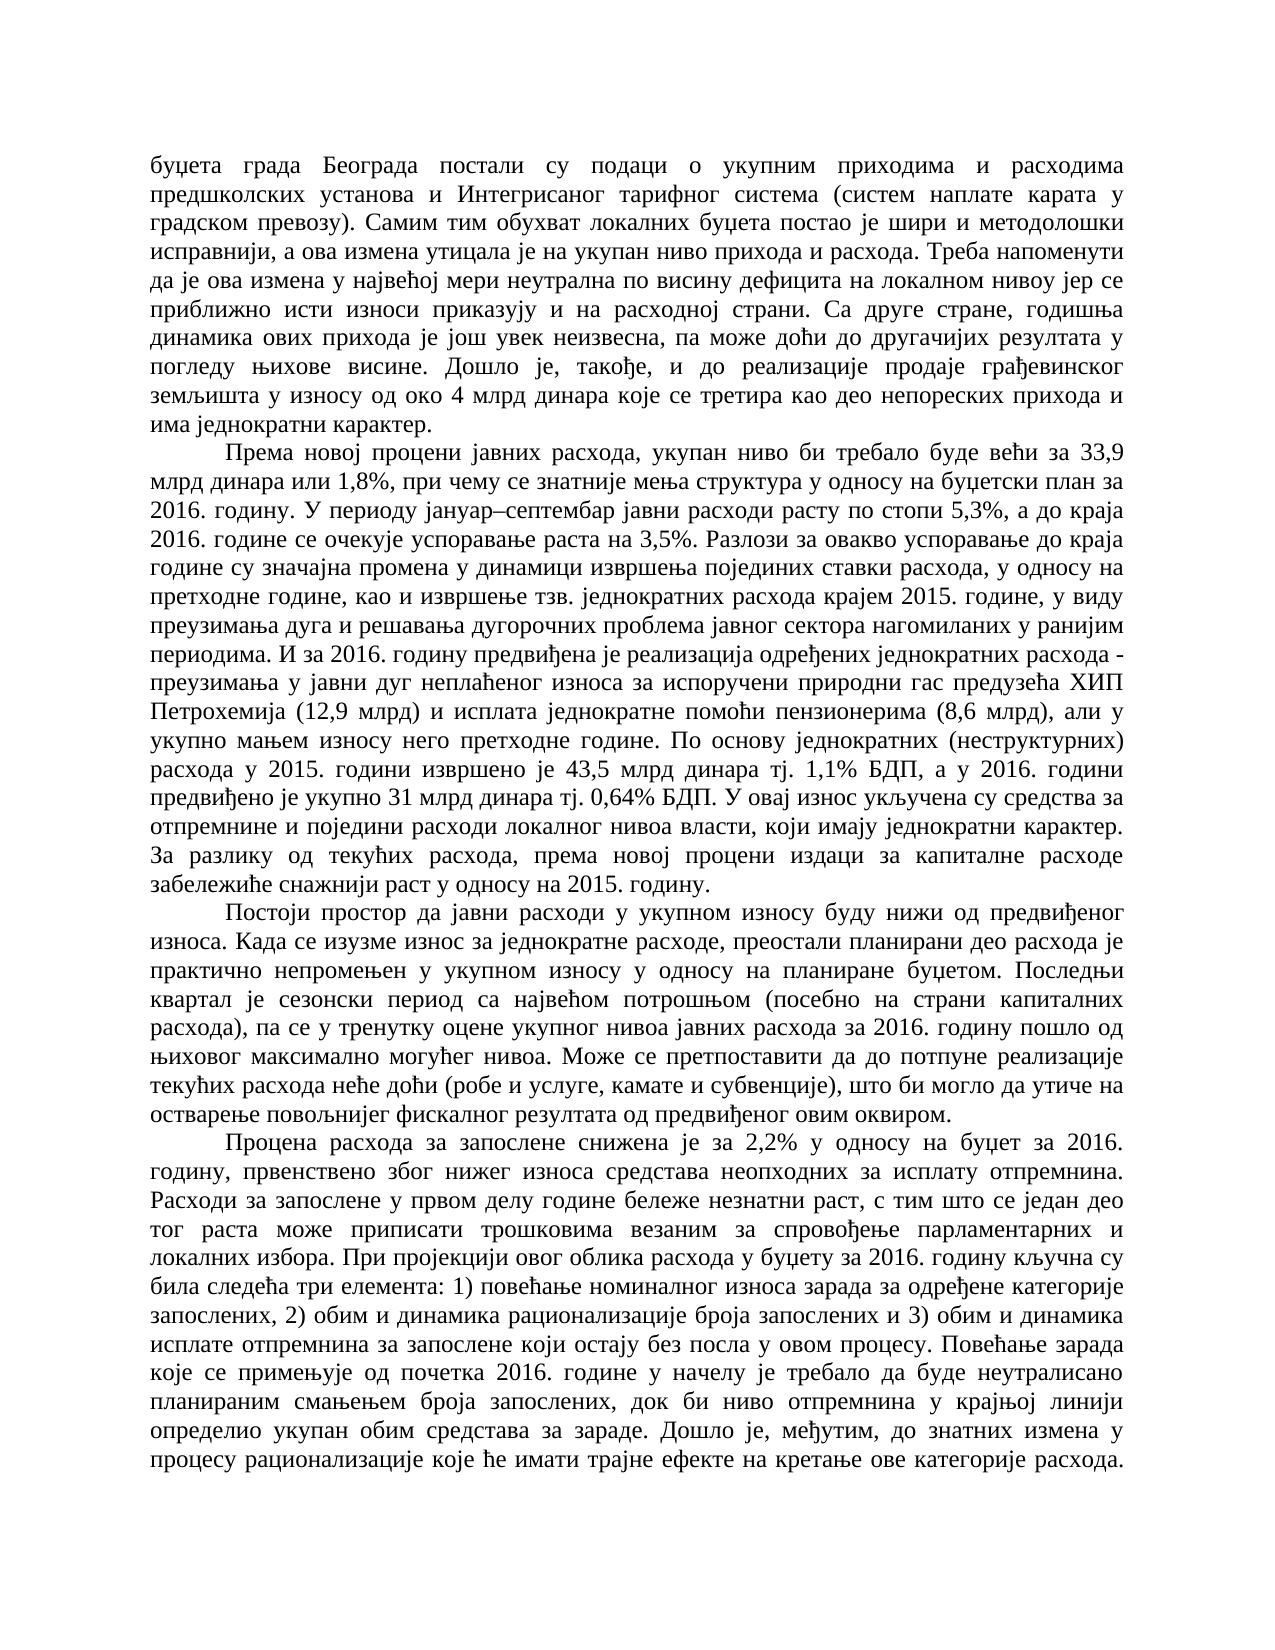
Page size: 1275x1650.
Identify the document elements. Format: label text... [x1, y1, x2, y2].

text Постоји простор да јавни расходи у укупном износу буду нижи од предвиђеног износа. Када се изузме износ за једнократне расходе, преостали планирани део расхода је практично непромењен у укупном износу у односу на планиране буџетом. Последњи квартал је сезонски период са највећом потрошњом (посебно на страни капиталних расхода), па се у тренутку оцене укупног нивоа јавних расхода за 2016. годину пошло од њиховог максимално могућег нивоа. Може се претпоставити да до потпуне реализације текућих расхода неће доћи (робе и услуге, камате и субвенције), што би могло да утиче на остварење повољнијег фискалног резултата од предвиђеног овим оквиром. [150, 897, 1125, 1127]
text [150, 150, 1125, 437]
text Према новој процени јавних расхода, укупан ниво би требало буде већи за 33,9 млрд динара или 1,8%, при чему се знатније мења структура у односу на буџетски план за 2016. годину. У периоду јануар–септембар јавни расходи расту по стопи 5,3%, а до краја 2016. године се очекује успоравање раста на 3,5%. Разлози за овакво успоравање до краја године су значајна промена у динамици извршења појединих ставки расхода, у односу на претходне године, као и извршење тзв. једнократних расхода крајем 2015. године, у виду преузимања дуга и решавања дугорочних проблема јавног сектора нагомиланих у ранијим периодима. И за 2016. годину предвиђена је реализација одређених једнократних расхода - преузимања у јавни дуг неплаћеног износа за испоручени природни гас предузећа ХИП Петрохемија (12,9 млрд) и исплата једнократне помоћи пензионерима (8,6 млрд), али у укупно мањем износу него претходне године. По основу једнократних (неструктурних) расхода у 2015. години извршено је 43,5 млрд динара тј. 1,1% БДП, а у 2016. години предвиђено је укупно 31 млрд динара тј. 0,64% БДП. У овај износ укључена су средства за отпремнине и поједини расходи локалног нивоа власти, који имају једнократни карактер. За разлику од текућих расхода, према новој процени издаци за капиталне расходе забележиће снажнији раст у односу на 2015. годину. [150, 437, 1125, 897]
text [150, 1127, 1125, 1472]
